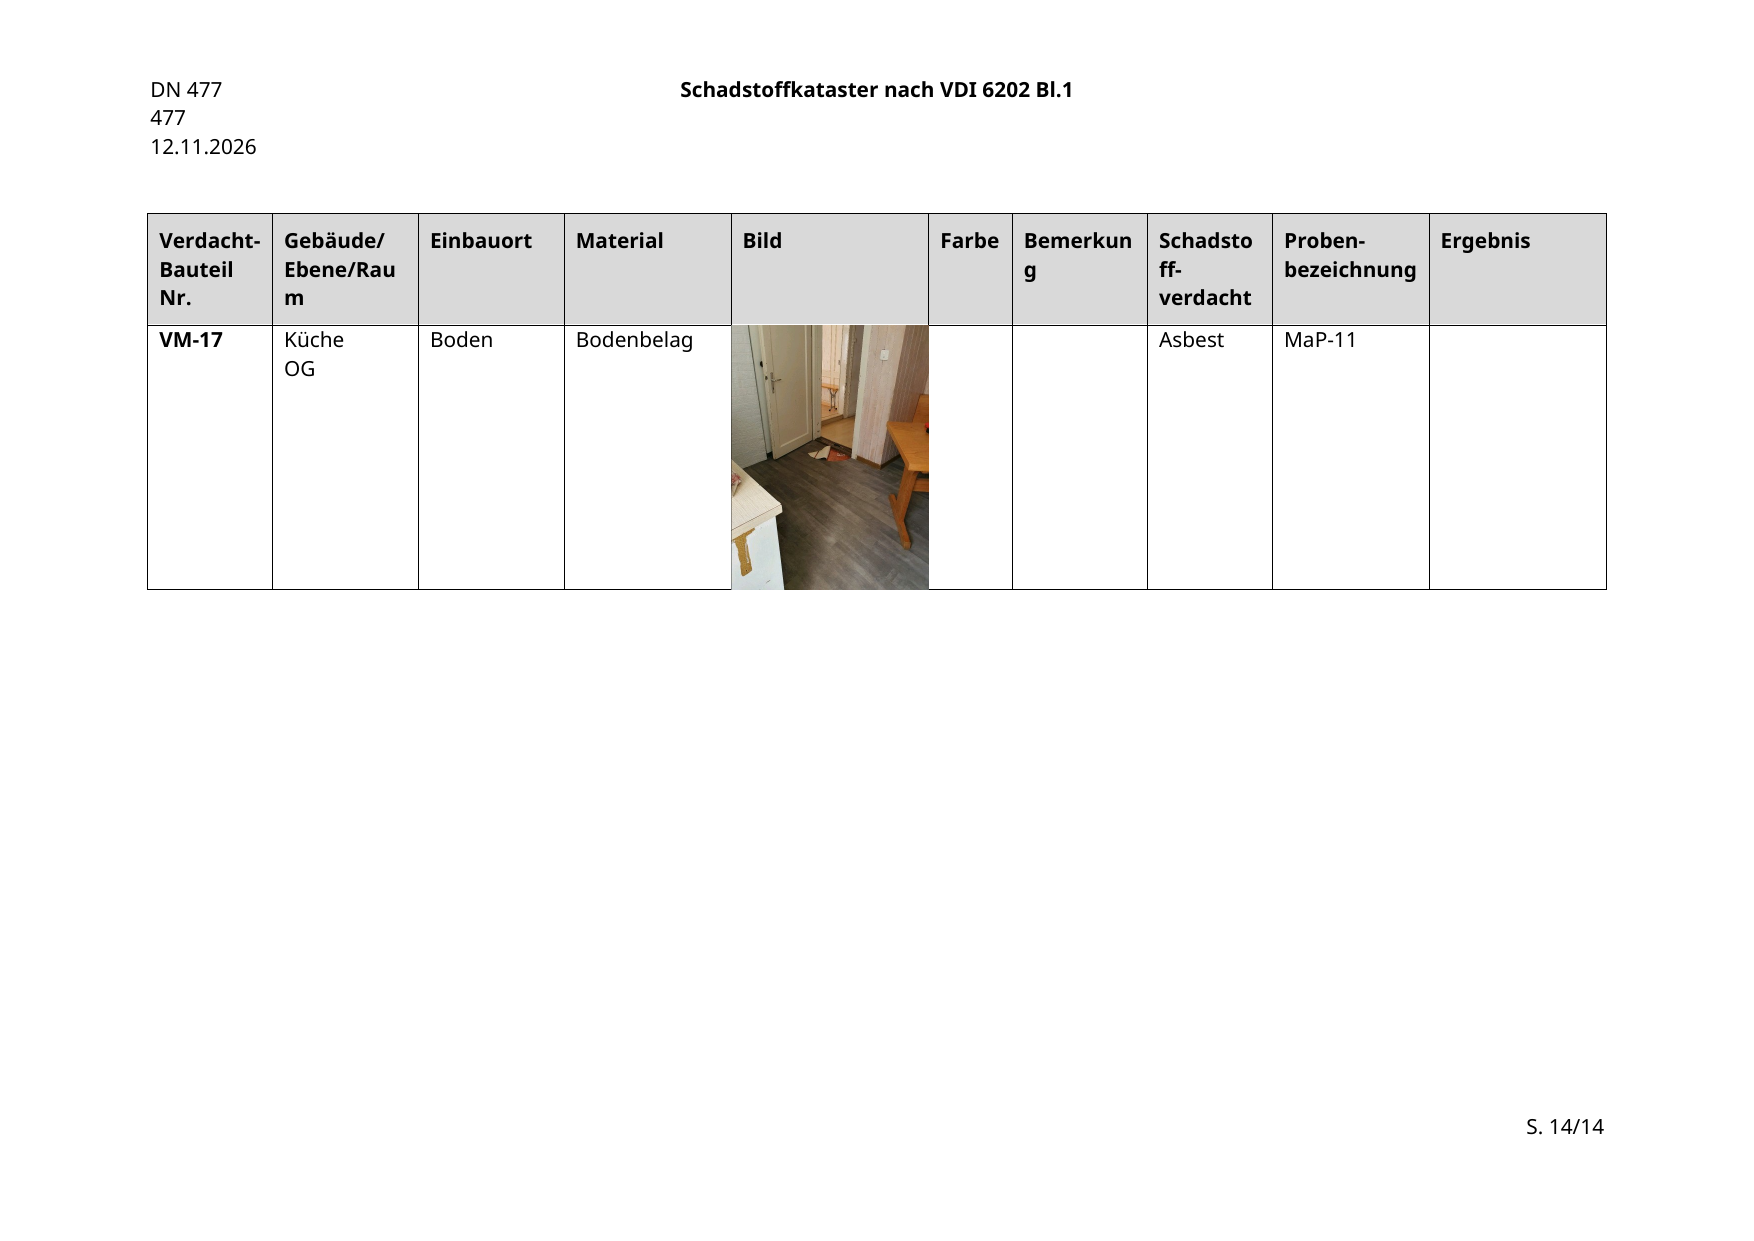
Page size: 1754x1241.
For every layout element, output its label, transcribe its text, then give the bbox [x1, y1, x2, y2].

table_header Proben-bezeichnung [1273, 214, 1429, 324]
table_header Einbauort [419, 214, 564, 324]
table_cell MaP-11 [1273, 326, 1429, 589]
table_cell Bodenbelag [565, 326, 731, 589]
table_header Bild [732, 214, 928, 324]
table_cell Asbest [1148, 326, 1272, 589]
table_header Schadstoff-verdacht [1148, 214, 1272, 324]
table_header Bemerkung [1013, 214, 1147, 324]
table_cell [1430, 326, 1606, 589]
table_header Gebäude/ Ebene/Raum [273, 214, 418, 324]
table_header Verdacht-Bauteil Nr. [148, 214, 272, 324]
table_cell VM-17 [148, 326, 272, 589]
picture [731, 325, 929, 590]
table_header Material [565, 214, 731, 324]
table_cell Boden [419, 326, 564, 589]
table_header Ergebnis [1430, 214, 1606, 324]
table_cell [1013, 326, 1147, 589]
table_cell Küche OG [273, 326, 418, 589]
table_cell [929, 326, 1012, 589]
table_header Farbe [929, 214, 1012, 324]
